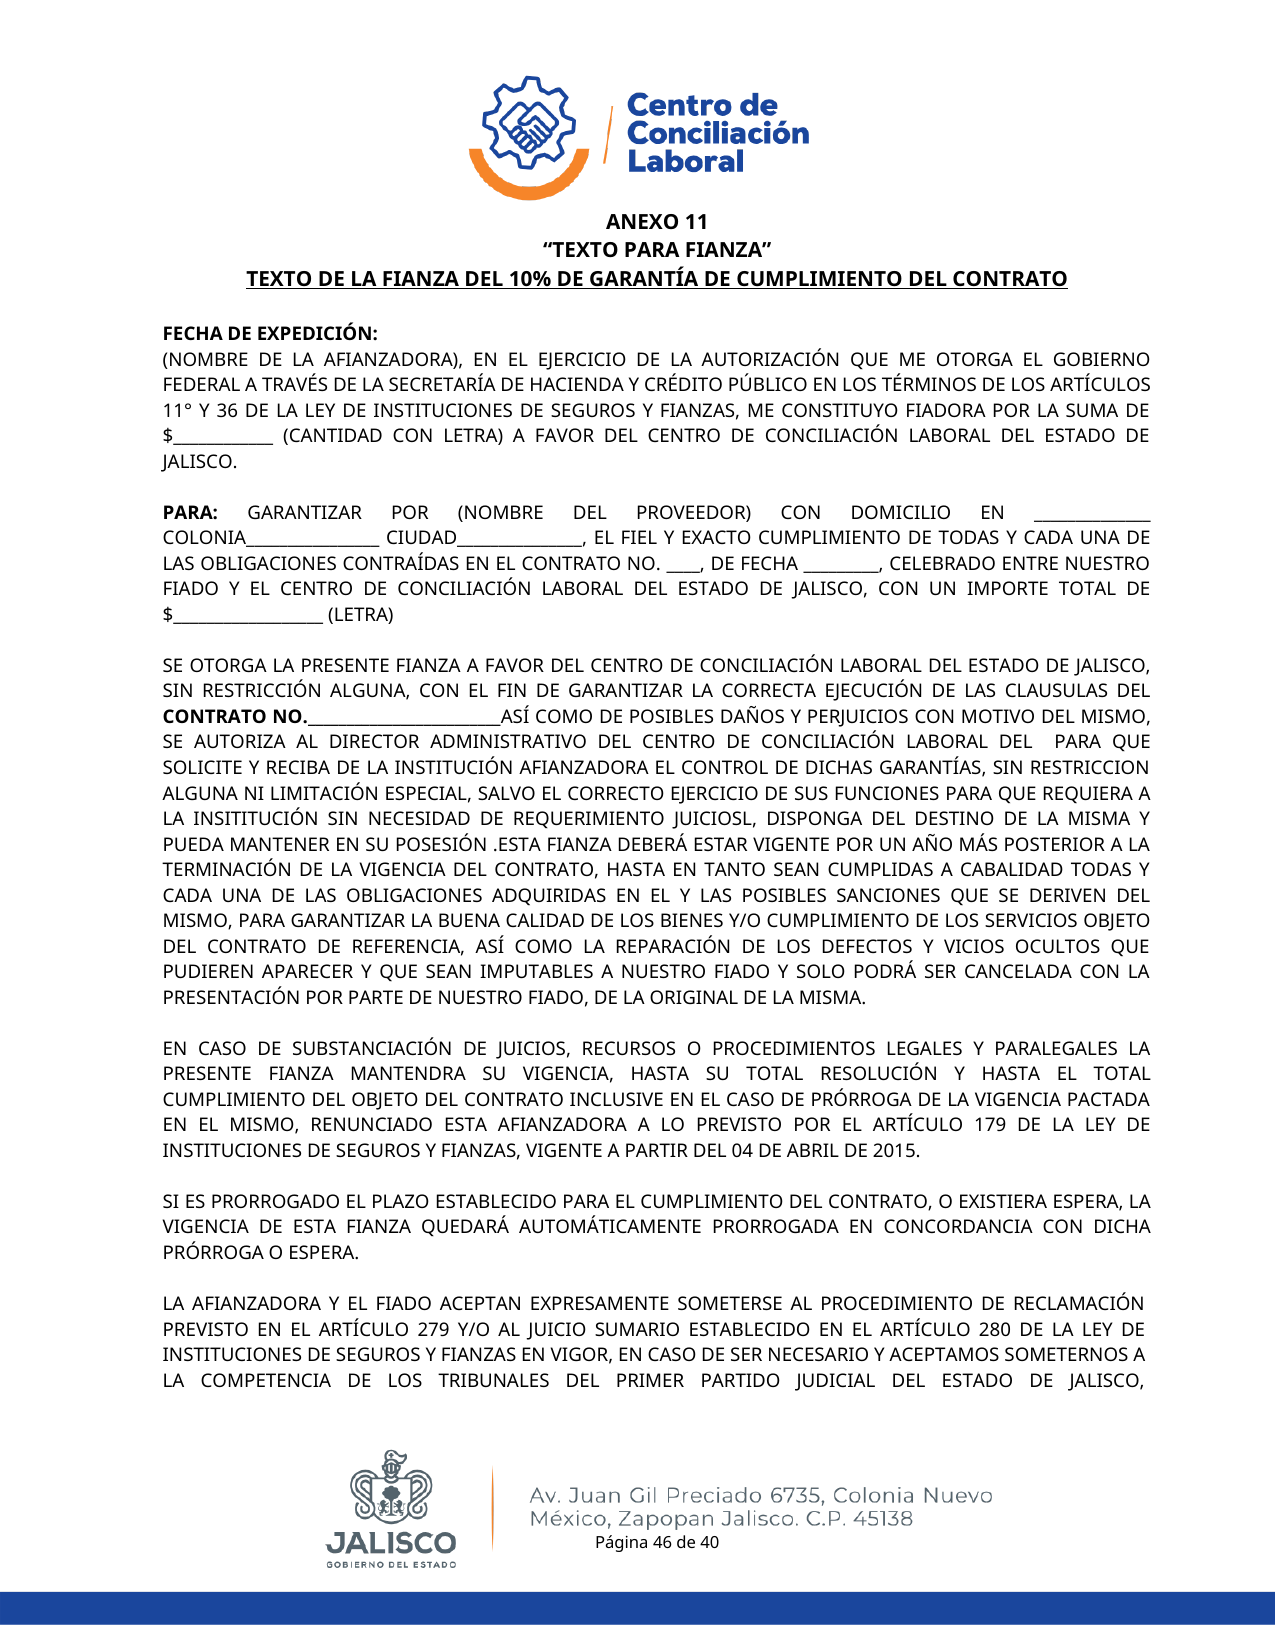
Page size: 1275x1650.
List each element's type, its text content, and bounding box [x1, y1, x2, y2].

picture [0, 3, 1275, 1650]
text SI ES PRORROGADO EL PLAZO ESTABLECIDO PARA EL CUMPLIMIENTO DEL CONTRATO, O EXISTIERA ESPERA, LA VIGENCIA DE ESTA FIANZA QUEDARÁ AUTOMÁTICAMENTE PRORROGADA EN CONCORDANCIA CON DICHA PRÓRROGA O ESPERA. [162, 1188, 1152, 1265]
text (NOMBRE DE LA AFIANZADORA), EN EL EJERCICIO DE LA AUTORIZACIÓN QUE ME OTORGA EL GOBIERNO FEDERAL A TRAVÉS DE LA SECRETARÍA DE HACIENDA Y CRÉDITO PÚBLICO EN LOS TÉRMINOS DE LOS ARTÍCULOS 11° Y 36 DE LA LEY DE INSTITUCIONES DE SEGUROS Y FIANZAS, ME CONSTITUYO FIADORA POR LA SUMA DE $____________ (CANTIDAD CON LETRA) A FAVOR DEL CENTRO DE CONCILIACIÓN LABORAL DEL ESTADO DE JALISCO. [162, 346, 1152, 474]
text “TEXTO PARA FIANZA” [162, 235, 1152, 264]
text ANEXO 11 [162, 207, 1152, 235]
text EN CASO DE SUBSTANCIACIÓN DE JUICIOS, RECURSOS O PROCEDIMIENTOS LEGALES Y PARALEGALES LA PRESENTE FIANZA MANTENDRA SU VIGENCIA, HASTA SU TOTAL RESOLUCIÓN Y HASTA EL TOTAL CUMPLIMIENTO DEL OBJETO DEL CONTRATO INCLUSIVE EN EL CASO DE PRÓRROGA DE LA VIGENCIA PACTADA EN EL MISMO, RENUNCIADO ESTA AFIANZADORA A LO PREVISTO POR EL ARTÍCULO 179 DE LA LEY DE INSTITUCIONES DE SEGUROS Y FIANZAS, VIGENTE A PARTIR DEL 04 DE ABRIL DE 2015. [162, 1035, 1152, 1163]
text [162, 1290, 1146, 1392]
text FECHA DE EXPEDICIÓN: [162, 321, 1152, 346]
text TEXTO DE LA FIANZA DEL 10% DE GARANTÍA DE CUMPLIMIENTO DEL CONTRATO [162, 264, 1152, 292]
text PARA: GARANTIZAR POR (NOMBRE DEL PROVEEDOR) CON DOMICILIO EN ______________ COLONIA________________ CIUDAD_______________, EL FIEL Y EXACTO CUMPLIMIENTO DE TODAS Y CADA UNA DE LAS OBLIGACIONES CONTRAÍDAS EN EL CONTRATO NO. ____, DE FECHA _________, CELEBRADO ENTRE NUESTRO FIADO Y EL CENTRO DE CONCILIACIÓN LABORAL DEL ESTADO DE JALISCO, CON UN IMPORTE TOTAL DE $__________________ (LETRA) [162, 499, 1152, 627]
text SE OTORGA LA PRESENTE FIANZA A FAVOR DEL CENTRO DE CONCILIACIÓN LABORAL DEL ESTADO DE JALISCO, SIN RESTRICCIÓN ALGUNA, CON EL FIN DE GARANTIZAR LA CORRECTA EJECUCIÓN DE LAS CLAUSULAS DEL CONTRATO NO._________________________ASÍ COMO DE POSIBLES DAÑOS Y PERJUICIOS CON MOTIVO DEL MISMO, SE AUTORIZA AL DIRECTOR ADMINISTRATIVO DEL CENTRO DE CONCILIACIÓN LABORAL DEL PARA QUE SOLICITE Y RECIBA DE LA INSTITUCIÓN AFIANZADORA EL CONTROL DE DICHAS GARANTÍAS, SIN RESTRICCION ALGUNA NI LIMITACIÓN ESPECIAL, SALVO EL CORRECTO EJERCICIO DE SUS FUNCIONES PARA QUE REQUIERA A LA INSITITUCIÓN SIN NECESIDAD DE REQUERIMIENTO JUICIOSL, DISPONGA DEL DESTINO DE LA MISMA Y PUEDA MANTENER EN SU POSESIÓN .ESTA FIANZA DEBERÁ ESTAR VIGENTE POR UN AÑO MÁS POSTERIOR A LA TERMINACIÓN DE LA VIGENCIA DEL CONTRATO, HASTA EN TANTO SEAN CUMPLIDAS A CABALIDAD TODAS Y CADA UNA DE LAS OBLIGACIONES ADQUIRIDAS EN EL Y LAS POSIBLES SANCIONES QUE SE DERIVEN DEL MISMO, PARA GARANTIZAR LA BUENA CALIDAD DE LOS BIENES Y/O CUMPLIMIENTO DE LOS SERVICIOS OBJETO DEL CONTRATO DE REFERENCIA, ASÍ COMO LA REPARACIÓN DE LOS DEFECTOS Y VICIOS OCULTOS QUE PUDIEREN APARECER Y QUE SEAN IMPUTABLES A NUESTRO FIADO Y SOLO PODRÁ SER CANCELADA CON LA PRESENTACIÓN POR PARTE DE NUESTRO FIADO, DE LA ORIGINAL DE LA MISMA. [162, 652, 1152, 1009]
